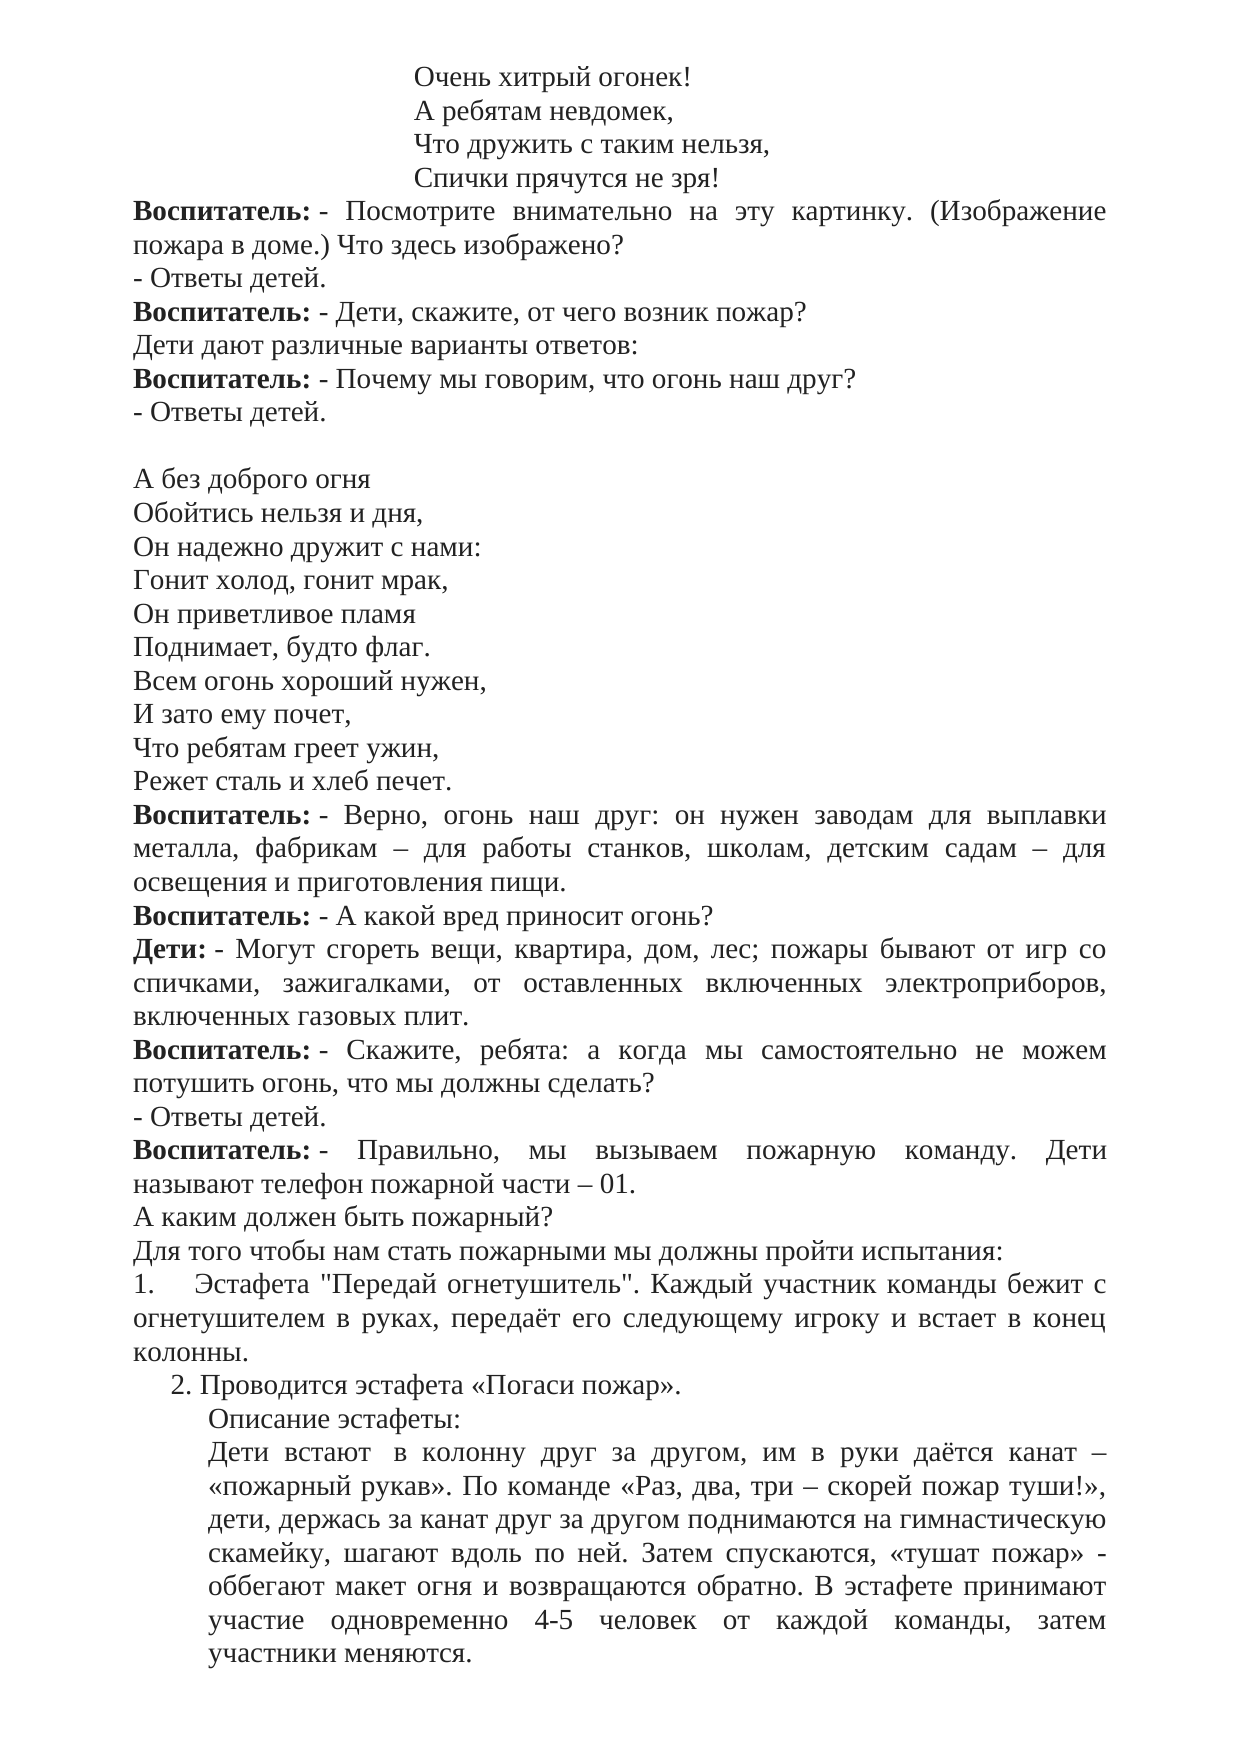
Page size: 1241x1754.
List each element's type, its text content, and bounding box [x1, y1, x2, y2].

text Всем огонь хороший нужен, [133, 663, 1107, 696]
text Дети встают в колонну друг за другом, им в руки даётся канат – «пожарный рукав». По команде «Раз, два, три – скорей пожар туши!», дети, держась за канат друг за другом поднимаются на гимнастическую скамейку, шагают вдоль по ней. Затем спускаются, «тушат пожар» - оббегают макет огня и возвращаются обратно. В эстафете принимают участие одновременно 4-5 человек от каждой команды, затем участники меняются. [208, 1434, 1107, 1669]
text Что ребятам греет ужин, [133, 730, 1107, 763]
text Воспитатель: - Правильно, мы вызываем пожарную команду. Дети называют телефон пожарной части – 01. [133, 1132, 1107, 1199]
text 1. Эстафета "Передай огнетушитель". Каждый участник команды бежит с огнетушителем в руках, передаёт его следующему игроку и встает в конец колонны. [133, 1267, 1107, 1367]
text Поднимает, будто флаг. [133, 629, 1107, 663]
text Очень хитрый огонек! [413, 59, 1107, 93]
text Спички прячутся не зря! [413, 160, 1107, 193]
text Воспитатель: - Посмотрите внимательно на эту картинку. (Изображение пожара в доме.) Что здесь изображено? [133, 193, 1107, 260]
text Воспитатель: - А какой вред приносит огонь? [133, 898, 1107, 931]
text Режет сталь и хлеб печет. [133, 763, 1107, 797]
text Дети: - Могут сгореть вещи, квартира, дом, лес; пожары бывают от игр со спичками, зажигалками, от оставленных включенных электроприборов, включенных газовых плит. [133, 931, 1107, 1032]
text Обойтись нельзя и дня, [133, 495, 1107, 529]
text Воспитатель: - Скажите, ребята: а когда мы самостоятельно не можем потушить огонь, что мы должны сделать? [133, 1032, 1107, 1099]
text А ребятам невдомек, [413, 93, 1107, 126]
text Дети дают различные варианты ответов: [133, 327, 1107, 361]
text - Ответы детей. [133, 260, 1107, 294]
text Что дружить с таким нельзя, [413, 126, 1107, 160]
text Описание эстафеты: [208, 1401, 1107, 1434]
text 2. Проводится эстафета «Погаси пожар». [170, 1367, 1107, 1401]
text А каким должен быть пожарный? [133, 1199, 1107, 1233]
text И зато ему почет, [133, 696, 1107, 730]
text Для того чтобы нам стать пожарными мы должны пройти испытания: [133, 1233, 1107, 1267]
text Он надежно дружит с нами: [133, 529, 1107, 562]
text А без доброго огня [133, 462, 1107, 495]
text Воспитатель: - Дети, скажите, от чего возник пожар? [133, 294, 1107, 327]
text Он приветливое пламя [133, 596, 1107, 629]
text - Ответы детей. [133, 1099, 1107, 1132]
text - Ответы детей. [133, 394, 1107, 428]
text Гонит холод, гонит мрак, [133, 562, 1107, 596]
text Воспитатель: - Почему мы говорим, что огонь наш друг? [133, 361, 1107, 394]
text Воспитатель: - Верно, огонь наш друг: он нужен заводам для выплавки металла, фабрикам – для работы станков, школам, детским садам – для освещения и приготовления пищи. [133, 797, 1107, 898]
